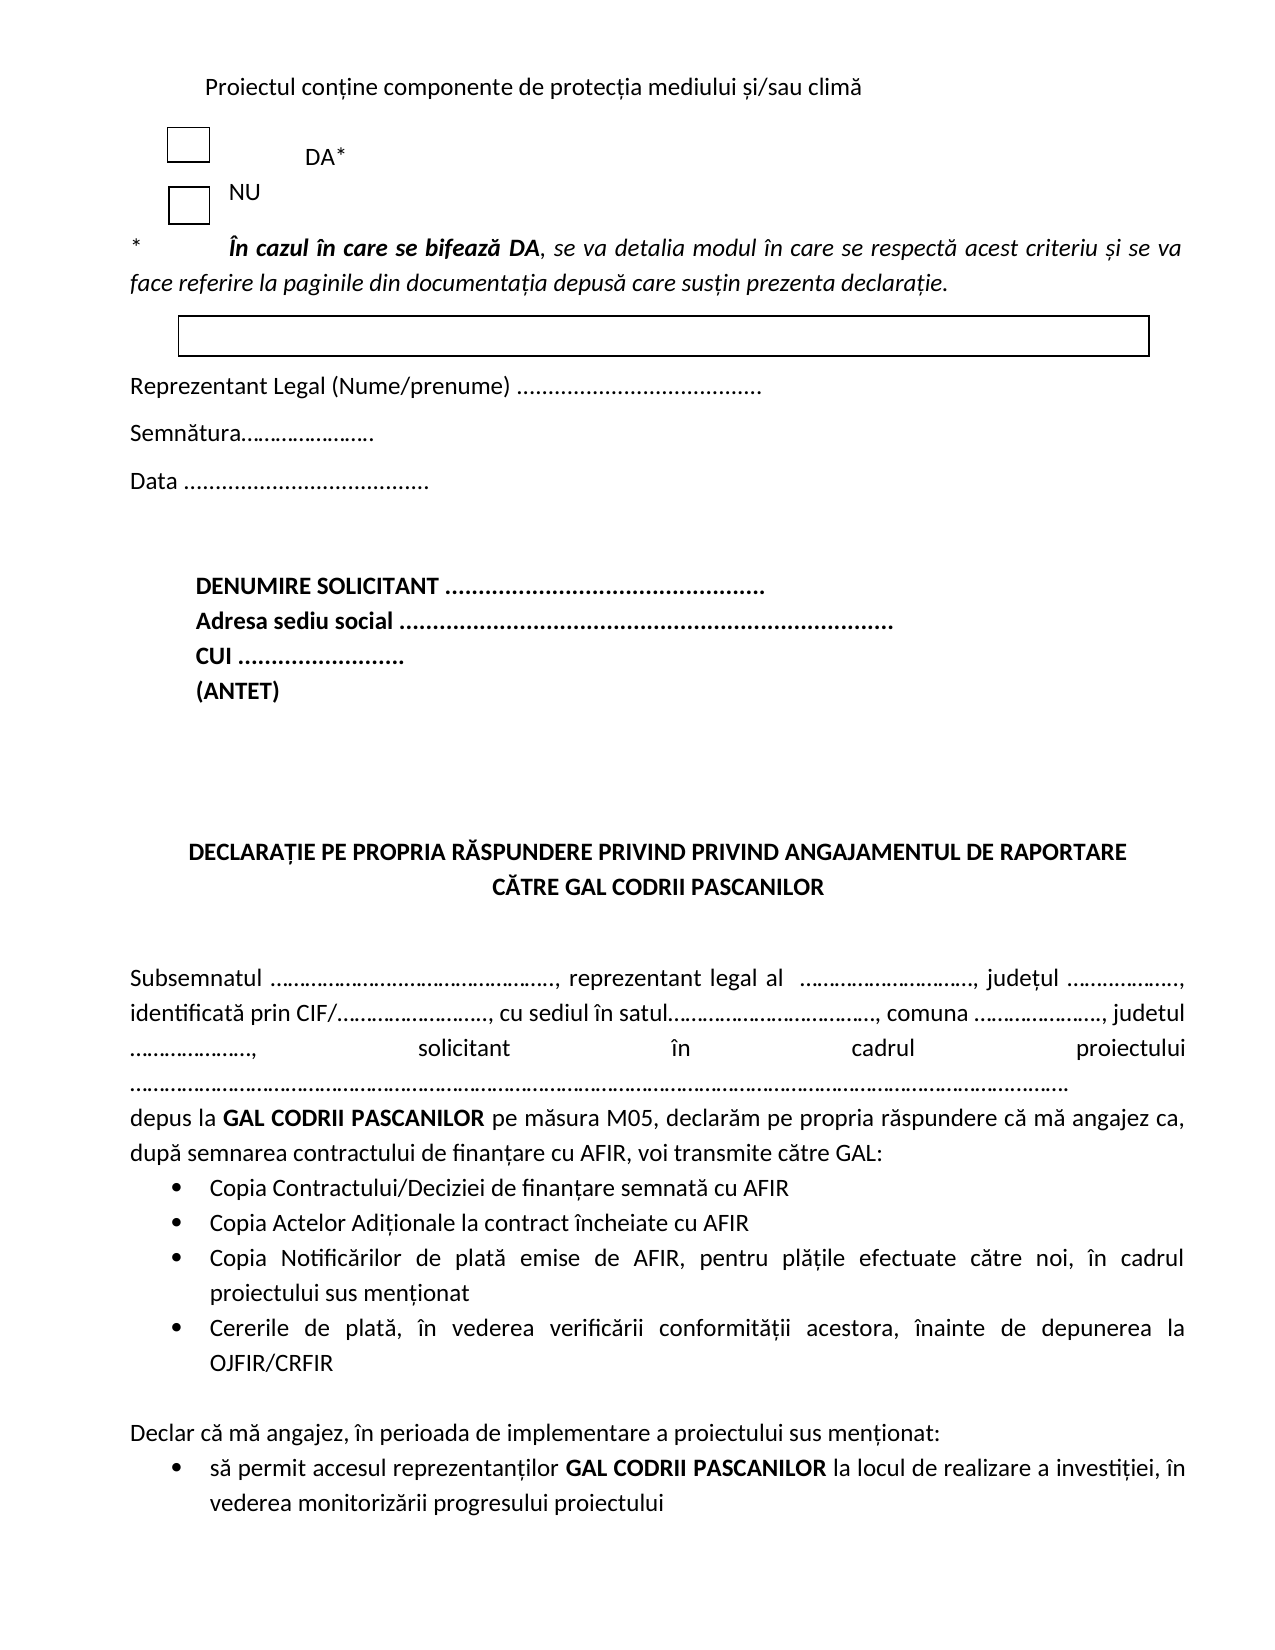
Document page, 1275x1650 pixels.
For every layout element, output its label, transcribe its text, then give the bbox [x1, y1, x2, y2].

text Data ....................................... [130, 465, 1186, 496]
list DENUMIRE SOLICITANT ................................................ [196, 570, 1186, 601]
list Cererile de plată, în vederea verificării conformității acestora, înainte de depunerea la OJFIR/CRFIR [172, 1312, 1186, 1378]
text Subsemnatul …………………..…………………….., reprezentant legal al …………………………, județul ……..……….., identificată prin CIF/…………………….., cu sediul în satul………………………………, comuna …………………., judetul …………………, solicitant în cadrul proiectului ………………………………………………………………………………………………………………………………………...……. [130, 962, 1186, 1098]
text NU [130, 176, 1186, 206]
text depus la GAL CODRII PASCANILOR pe măsura M05, declarăm pe propria răspundere că mă angajez ca, după semnarea contractului de finanțare cu AFIR, voi transmite către GAL: [130, 1102, 1186, 1168]
text DA* [205, 141, 1186, 171]
list să permit accesul reprezentanților GAL CODRII PASCANILOR la locul de realizare a investiției, în vederea monitorizării progresului proiectului [172, 1452, 1186, 1518]
list Copia Contractului/Deciziei de finanțare semnată cu AFIR [172, 1172, 1186, 1203]
text CĂTRE GAL CODRII PASCANILOR [130, 872, 1186, 902]
text Declar că mă angajez, în perioada de implementare a proiectului sus menționat: [130, 1417, 1186, 1448]
list Copia Actelor Adiționale la contract încheiate cu AFIR [172, 1207, 1186, 1238]
list Copia Notificărilor de plată emise de AFIR, pentru plățile efectuate către noi, în cadrul proiectului sus menționat [172, 1242, 1186, 1308]
list CUI ......................... [196, 640, 1186, 671]
text DECLARAȚIE PE PROPRIA RĂSPUNDERE PRIVIND PRIVIND ANGAJAMENTUL DE RAPORTARE [130, 837, 1186, 867]
text Semnătura………………….. [130, 417, 1186, 448]
text Proiectul conține componente de protecția mediului și/sau climă [205, 71, 1186, 101]
list (ANTET) [196, 675, 1186, 706]
text Reprezentant Legal (Nume/prenume) ....................................... [130, 370, 1186, 401]
text * În cazul în care se bifează DA, se va detalia modul în care se respectă acest criteriu și se va face referire la paginile din documentația depusă care susțin prezenta declarație. [130, 232, 1186, 297]
list Adresa sediu social .......................................................................... [196, 605, 1186, 636]
